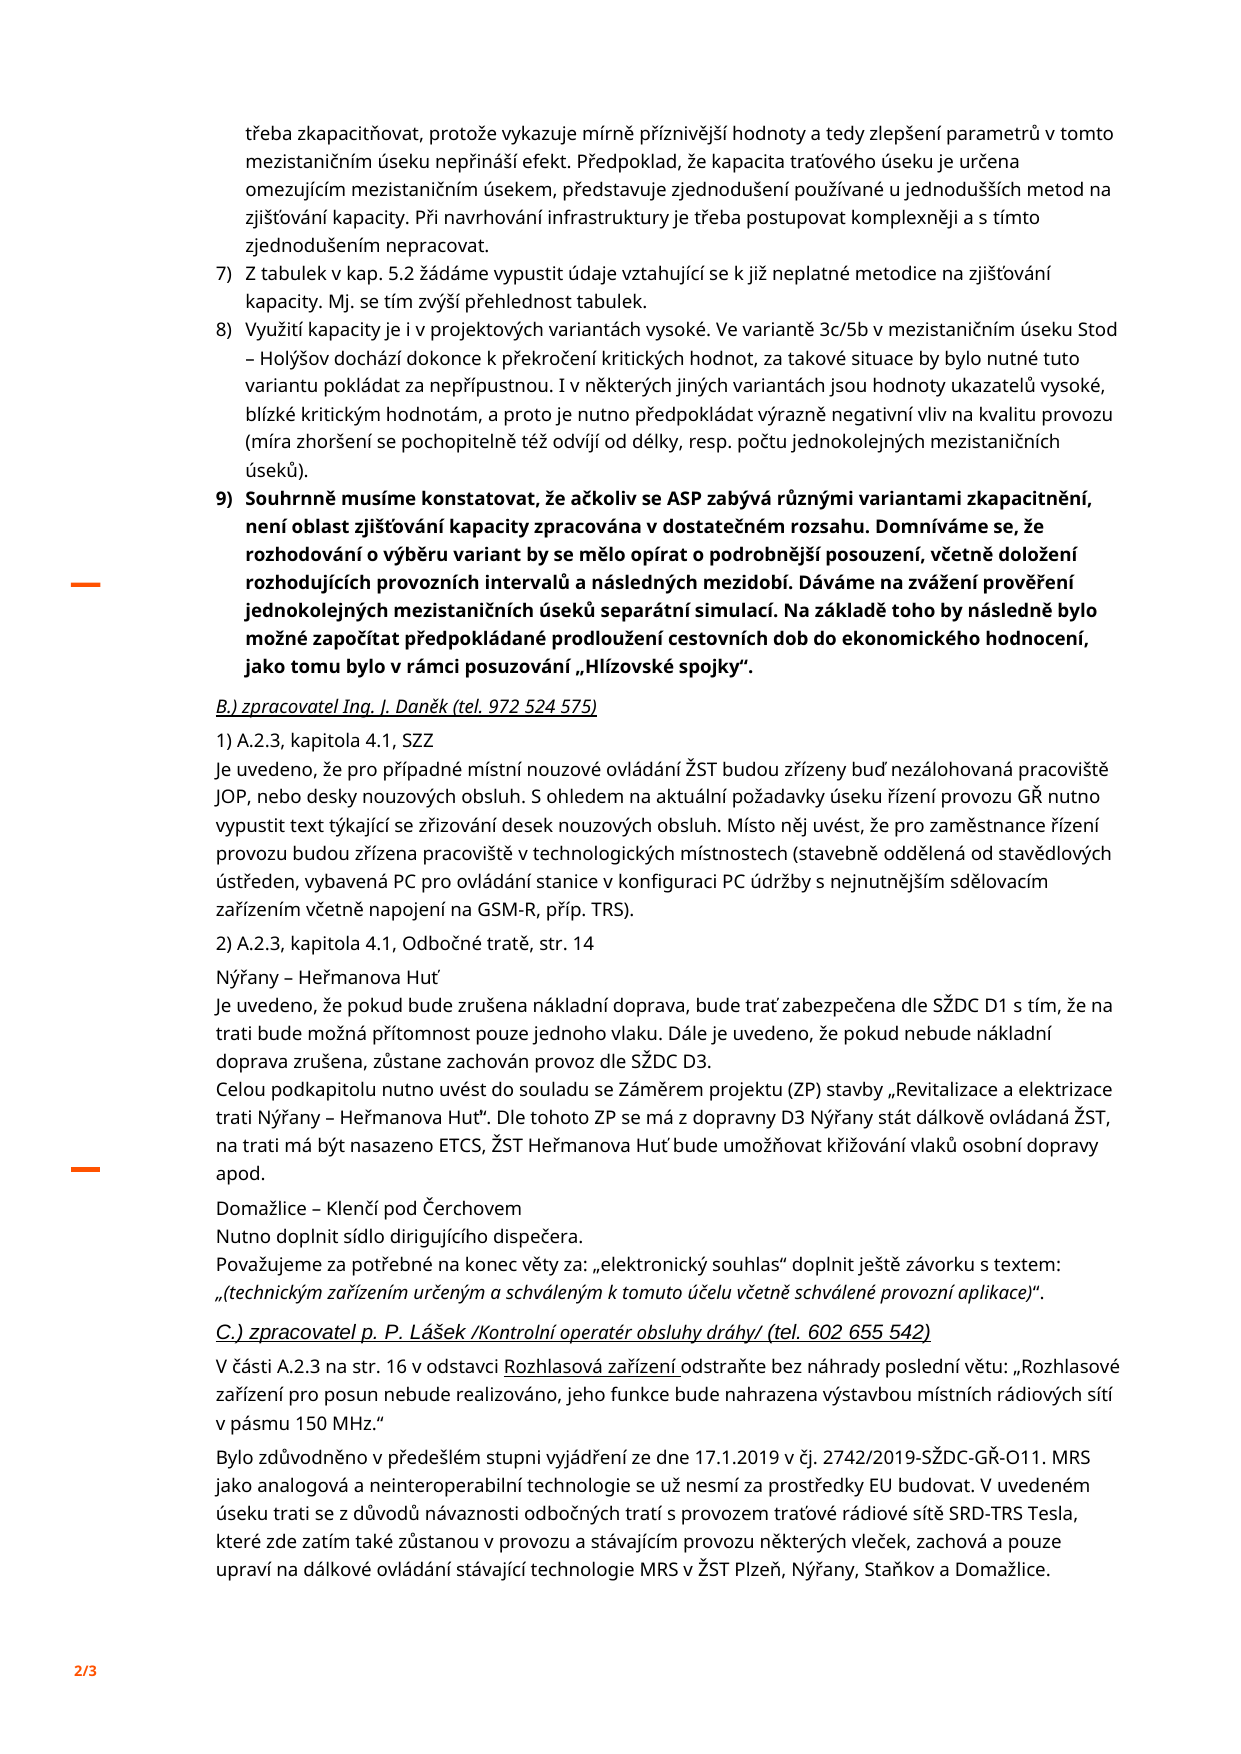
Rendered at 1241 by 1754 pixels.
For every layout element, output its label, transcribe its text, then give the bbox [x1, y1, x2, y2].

text Celou podkapitolu nutno uvést do souladu se Záměrem projektu (ZP) stavby „Revitalizace a elektrizace trati Nýřany – Heřmanova Huť“. Dle tohoto ZP se má z dopravny D3 Nýřany stát dálkově ovládaná ŽST, na trati má být nasazeno ETCS, ŽST Heřmanova Huť bude umožňovat křižování vlaků osobní dopravy apod. [216, 1077, 1122, 1186]
text B.) zpracovatel Ing. J. Daněk (tel. 972 524 575) [216, 693, 1122, 719]
text Považujeme za potřebné na konec věty za: „elektronický souhlas“ doplnit ještě závorku s textem: „(technickým zařízením určeným a schváleným k tomuto účelu včetně schválené provozní aplikace)“. [216, 1251, 1122, 1304]
text Bylo zdůvodněno v předešlém stupni vyjádření ze dne 17.1.2019 v čj. 2742/2019-SŽDC-GŘ-O11. MRS jako analogová a neinteroperabilní technologie se už nesmí za prostředky EU budovat. V uvedeném úseku trati se z důvodů návaznosti odbočných tratí s provozem traťové rádiové sítě SRD-TRS Tesla, které zde zatím také zůstanou v provozu a stávajícím provozu některých vleček, zachová a pouze upraví na dálkové ovládání stávající technologie MRS v ŽST Plzeň, Nýřany, Staňkov a Domažlice. [216, 1444, 1122, 1582]
text Domažlice – Klenčí pod Čerchovem [216, 1195, 1122, 1220]
list Souhrnně musíme konstatovat, že ačkoliv se ASP zabývá různými variantami zkapacitnění, není oblast zjišťování kapacity zpracována v dostatečném rozsahu. Domníváme se, že rozhodování o výběru variant by se mělo opírat o podrobnější posouzení, včetně doložení rozhodujících provozních intervalů a následných mezidobí. Dáváme na zvážení prověření jednokolejných mezistaničních úseků separátní simulací. Na základě toho by následně bylo možné započítat předpokládané prodloužení cestovních dob do ekonomického hodnocení, jako tomu bylo v rámci posuzování „Hlízovské spojky“. [216, 485, 1122, 678]
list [216, 121, 1122, 258]
text 1) A.2.3, kapitola 4.1, SZZ [216, 728, 1122, 753]
text C.) zpracovatel p. P. Lášek /Kontrolní operatér obsluhy dráhy/ (tel. 602 655 542) [216, 1319, 1122, 1345]
text Je uvedeno, že pokud bude zrušena nákladní doprava, bude trať zabezpečena dle SŽDC D1 s tím, že na trati bude možná přítomnost pouze jednoho vlaku. Dále je uvedeno, že pokud nebude nákladní doprava zrušena, zůstane zachován provoz dle SŽDC D3. [216, 992, 1122, 1074]
list Z tabulek v kap. 5.2 žádáme vypustit údaje vztahující se k již neplatné metodice na zjišťování kapacity. Mj. se tím zvýší přehlednost tabulek. [216, 261, 1122, 314]
text Nutno doplnit sídlo dirigujícího dispečera. [216, 1223, 1122, 1248]
text Nýřany – Heřmanova Huť [216, 964, 1122, 990]
text Je uvedeno, že pro případné místní nouzové ovládání ŽST budou zřízeny buď nezálohovaná pracoviště JOP, nebo desky nouzových obsluh. S ohledem na aktuální požadavky úseku řízení provozu GŘ nutno vypustit text týkající se zřizování desek nouzových obsluh. Místo něj uvést, že pro zaměstnance řízení provozu budou zřízena pracoviště v technologických místnostech (stavebně oddělená od stavědlových ústředen, vybavená PC pro ovládání stanice v konfiguraci PC údržby s nejnutnějším sdělovacím zařízením včetně napojení na GSM-R, příp. TRS). [216, 756, 1122, 921]
text V části A.2.3 na str. 16 v odstavci Rozhlasová zařízení odstraňte bez náhrady poslední větu: „Rozhlasové zařízení pro posun nebude realizováno, jeho funkce bude nahrazena výstavbou místních rádiových sítí v pásmu 150 MHz.“ [216, 1354, 1122, 1435]
text 2) A.2.3, kapitola 4.1, Odbočné tratě, str. 14 [216, 930, 1122, 956]
list Využití kapacity je i v projektových variantách vysoké. Ve variantě 3c/5b v mezistaničním úseku Stod – Holýšov dochází dokonce k překročení kritických hodnot, za takové situace by bylo nutné tuto variantu pokládat za nepřípustnou. I v některých jiných variantách jsou hodnoty ukazatelů vysoké, blízké kritickým hodnotám, a proto je nutno předpokládat výrazně negativní vliv na kvalitu provozu (míra zhoršení se pochopitelně též odvíjí od délky, resp. počtu jednokolejných mezistaničních úseků). [216, 317, 1122, 482]
